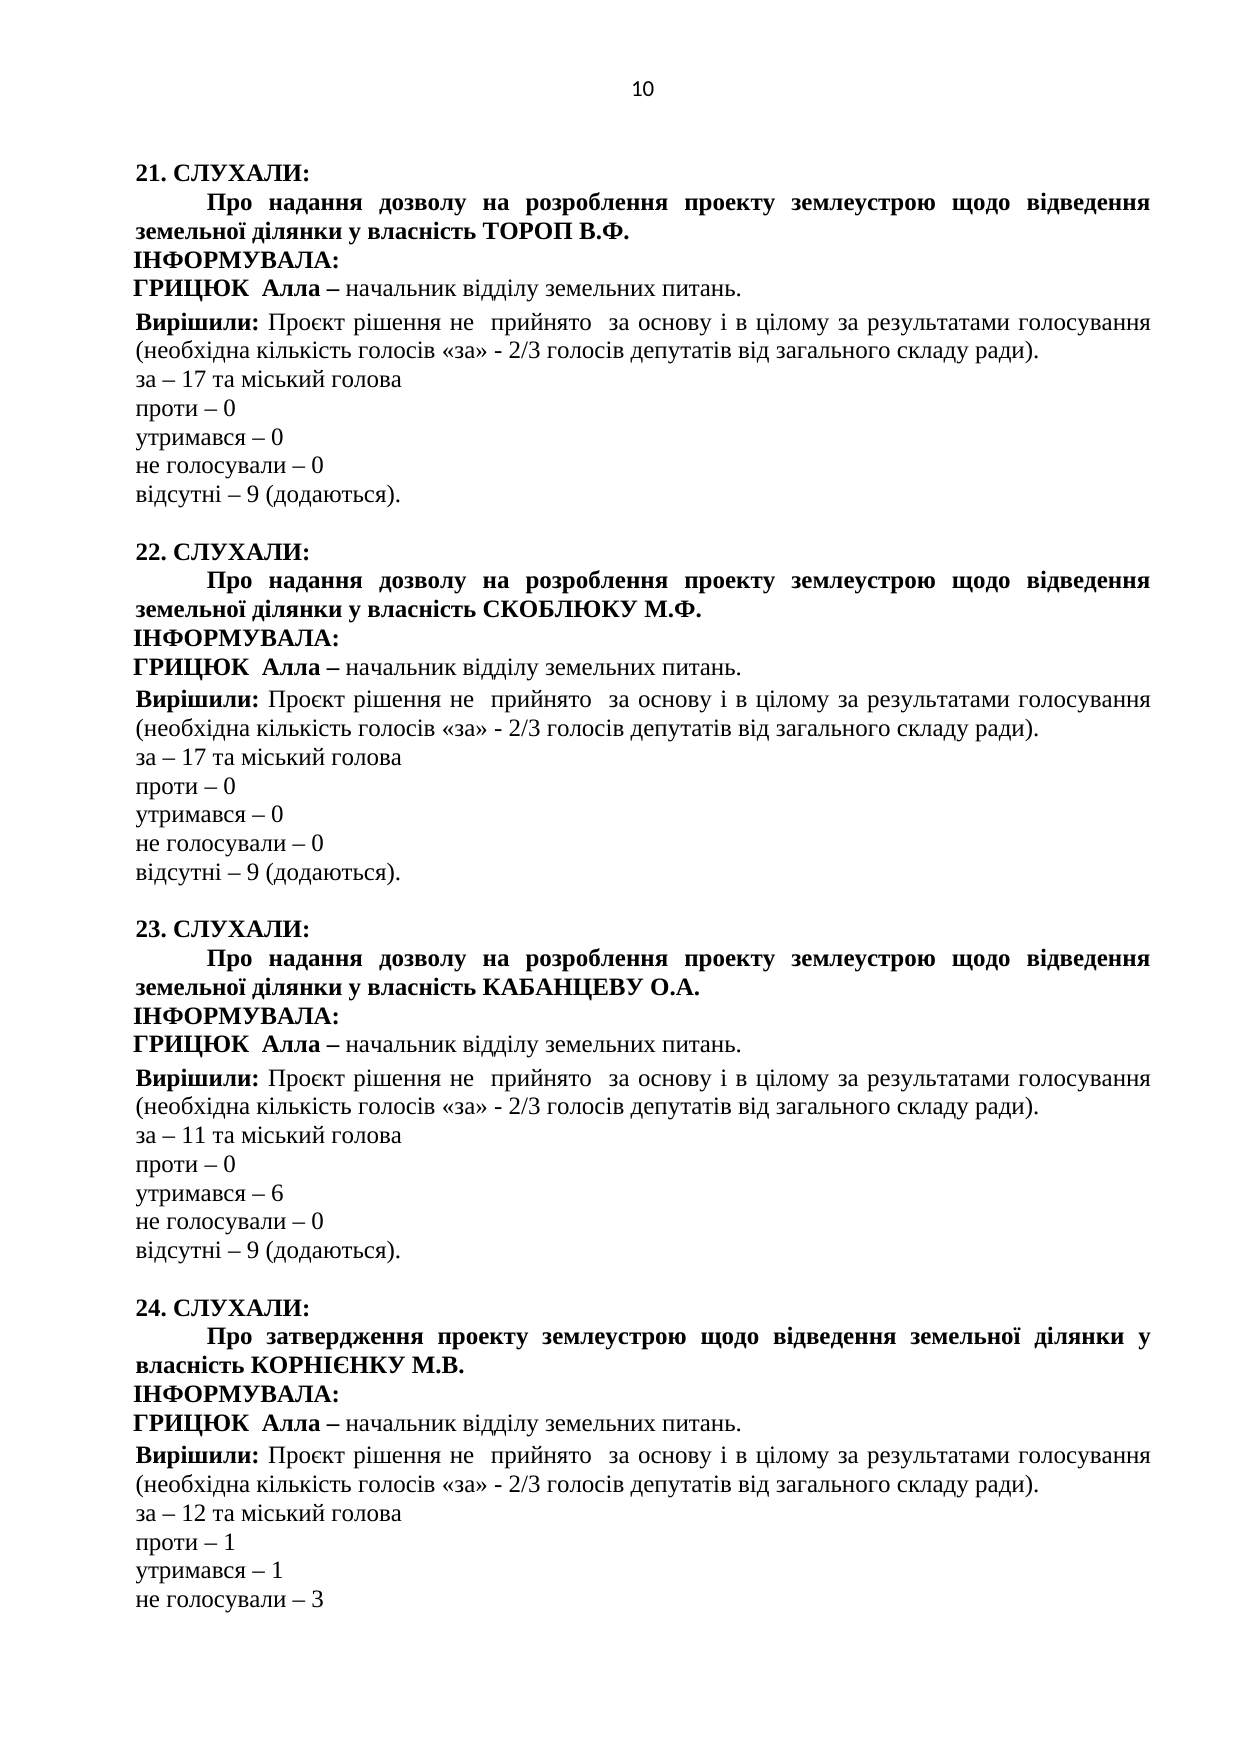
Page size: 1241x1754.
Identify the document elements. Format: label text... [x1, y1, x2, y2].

text ГРИЦЮК Алла – начальник відділу земельних питань. [133, 652, 1152, 680]
text утримався – 0 [135, 422, 1152, 450]
text ІНФОРМУВАЛА: [133, 245, 1152, 273]
text утримався – 0 [135, 799, 1152, 828]
text ГРИЦЮК Алла – начальник відділу земельних питань. [133, 1408, 1152, 1436]
text не голосували – 0 [135, 1206, 1152, 1235]
text проти – 1 [135, 1527, 1152, 1556]
text утримався – 6 [135, 1178, 1152, 1206]
list CЛУХАЛИ: [135, 537, 1152, 565]
text не голосували – 0 [135, 828, 1152, 857]
text ГРИЦЮК Алла – начальник відділу земельних питань. [133, 273, 1152, 302]
text Про надання дозволу на розроблення проекту землеустрою щодо відведення земельної ділянки у власність КАБАНЦЕВУ О.А. [135, 943, 1152, 1001]
text не голосували – 0 [135, 450, 1152, 479]
text відсутні – 9 (додаються). [135, 479, 1152, 508]
text утримався – 1 [135, 1556, 1152, 1584]
text за – 11 та міський голова [135, 1120, 1152, 1149]
text ІНФОРМУВАЛА: [133, 1379, 1152, 1408]
list CЛУХАЛИ: [135, 158, 1152, 187]
list CЛУХАЛИ: [135, 914, 1152, 943]
text відсутні – 9 (додаються). [135, 1235, 1152, 1264]
list CЛУХАЛИ: [135, 1293, 1152, 1321]
text проти – 0 [135, 1149, 1152, 1178]
text проти – 0 [135, 771, 1152, 799]
text не голосували – 3 [135, 1584, 1152, 1613]
text проти – 0 [135, 393, 1152, 422]
text за – 17 та міський голова [135, 364, 1152, 393]
text за – 17 та міський голова [135, 742, 1152, 771]
text за – 12 та міський голова [135, 1498, 1152, 1527]
text ІНФОРМУВАЛА: [133, 1001, 1152, 1029]
text Про надання дозволу на розроблення проекту землеустрою щодо відведення земельної ділянки у власність ТОРОП В.Ф. [135, 187, 1152, 245]
text ІНФОРМУВАЛА: [133, 623, 1152, 652]
text ГРИЦЮК Алла – начальник відділу земельних питань. [133, 1029, 1152, 1058]
text відсутні – 9 (додаються). [135, 857, 1152, 886]
text Про затвердження проекту землеустрою щодо відведення земельної ділянки у власність КОРНІЄНКУ М.В. [135, 1321, 1152, 1379]
text Про надання дозволу на розроблення проекту землеустрою щодо відведення земельної ділянки у власність СКОБЛЮКУ М.Ф. [135, 565, 1152, 623]
